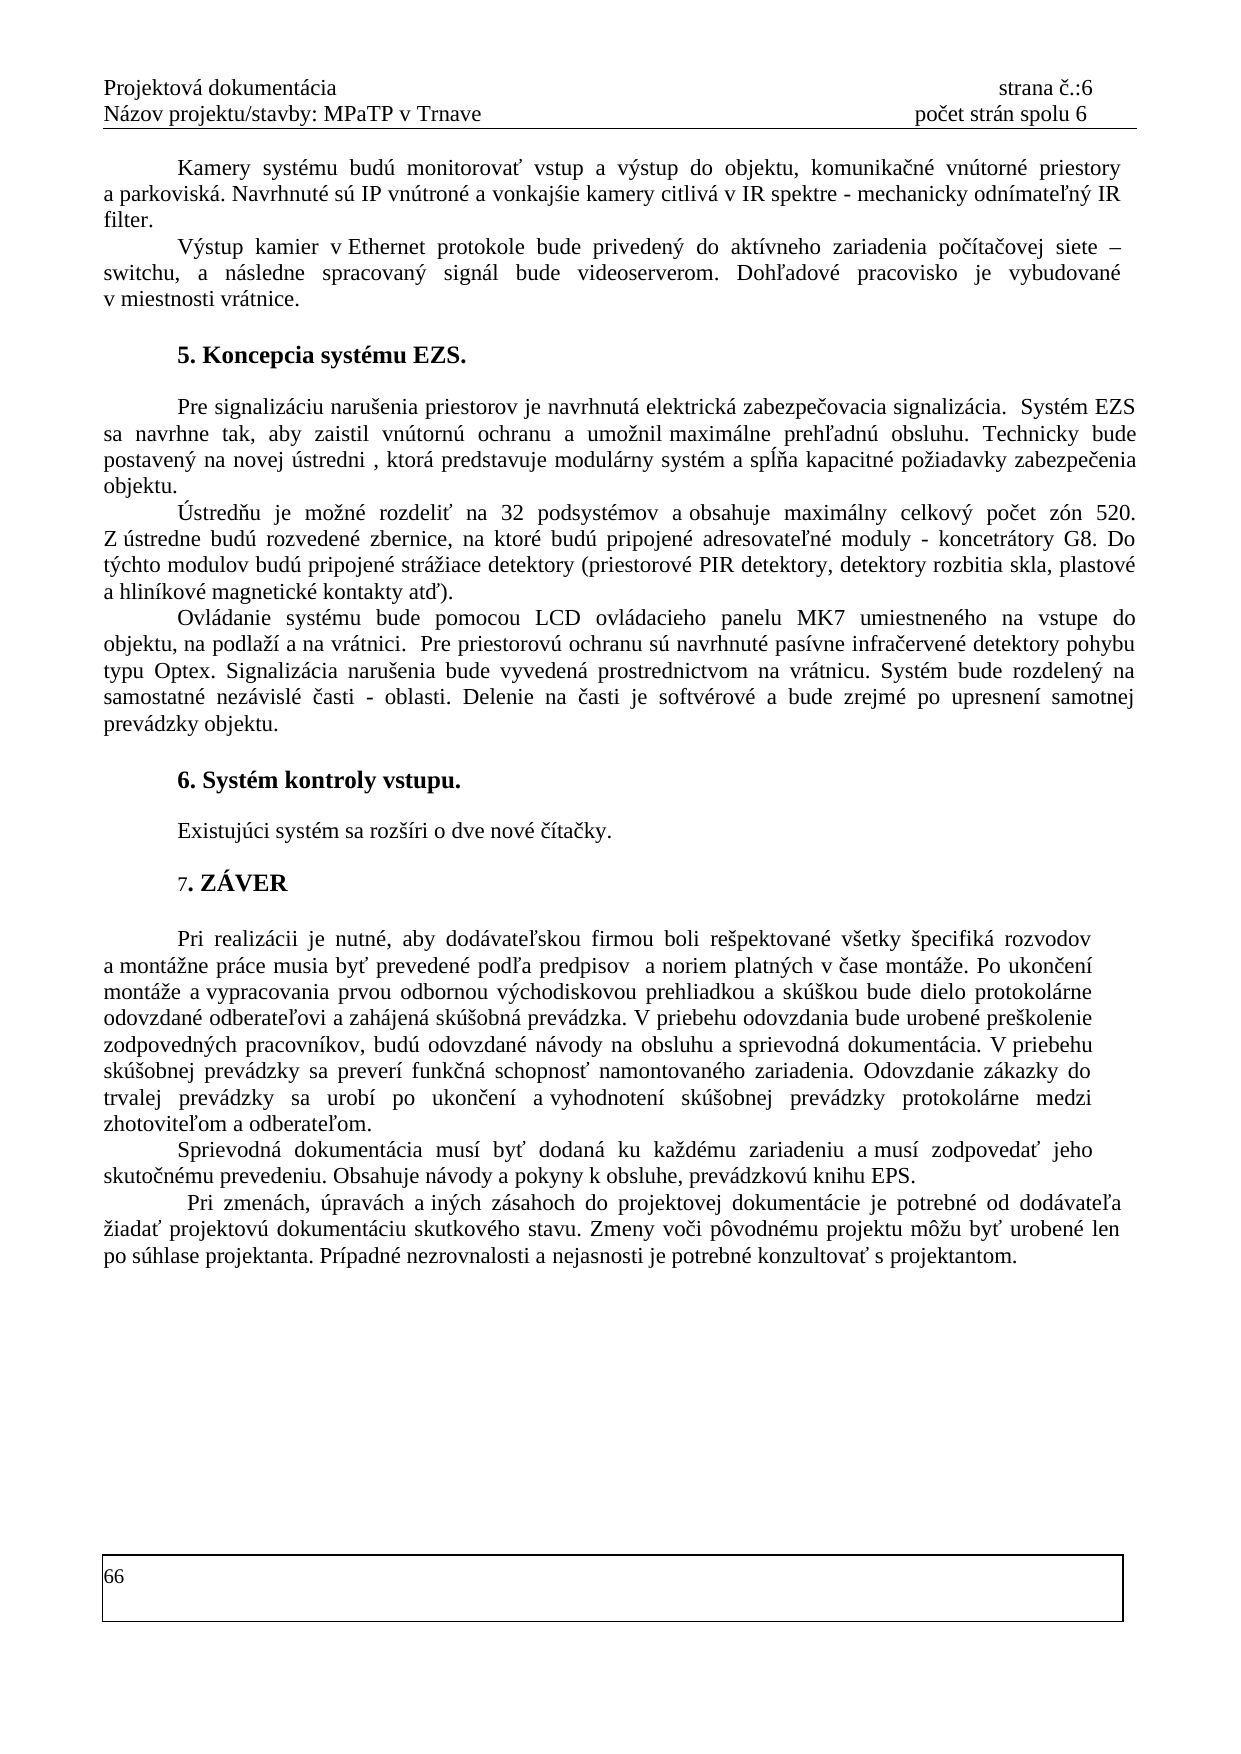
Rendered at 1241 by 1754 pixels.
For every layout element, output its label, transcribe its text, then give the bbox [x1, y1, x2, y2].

text Pri realizácii je nutné, aby dodávateľskou firmou boli rešpektované všetky špecifiká rozvodov a montážne práce musia byť prevedené podľa predpisov a noriem platných v čase montáže. Po ukončení montáže a vypracovania prvou odbornou východiskovou prehliadkou a skúškou bude dielo protokolárne odovzdané odberateľovi a zahájená skúšobná prevádzka. V priebehu odovzdania bude urobené preškolenie zodpovedných pracovníkov, budú odovzdané návody na obsluhu a sprievodná dokumentácia. V priebehu skúšobnej prevádzky sa preverí funkčná schopnosť namontovaného zariadenia. Odovzdanie zákazky do trvalej prevádzky sa urobí po ukončení a vyhodnotení skúšobnej prevádzky protokolárne medzi zhotoviteľom a odberateľom. [103, 925, 1093, 1136]
text Ovládanie systému bude pomocou LCD ovládacieho panelu MK7 umiestneného na vstupe do objektu, na podlaží a na vrátnici. Pre priestorovú ochranu sú navrhnuté pasívne infračervené detektory pohybu typu Optex. Signalizácia narušenia bude vyvedená prostrednictvom na vrátnicu. Systém bude rozdelený na samostatné nezávislé časti - oblasti. Delenie na časti je softvérové a bude zrejmé po upresnení samotnej prevádzky objektu. [103, 604, 1137, 736]
text Kamery systému budú monitorovať vstup a výstup do objektu, komunikačné vnútorné priestory a parkoviská. Navrhnuté sú IP vnútroné a vonkajśie kamery citlivá v IR spektre - mechanicky odnímateľný IR filter. [103, 154, 1122, 233]
text Pri zmenách, úpravách a iných zásahoch do projektovej dokumentácie je potrebné od dodávateľa žiadať projektovú dokumentáciu skutkového stavu. Zmeny voči pôvodnému projektu môžu byť urobené len po súhlase projektanta. Prípadné nezrovnalosti a nejasnosti je potrebné konzultovať s projektantom. [103, 1189, 1122, 1268]
text Pre signalizáciu narušenia priestorov je navrhnutá elektrická zabezpečovacia signalizácia. Systém EZS sa navrhne tak, aby zaistil vnútornú ochranu a umožnil maximálne prehľadnú obsluhu. Technicky bude postavený na novej ústredni , ktorá predstavuje modulárny systém a spĺňa kapacitné požiadavky zabezpečenia objektu. [103, 393, 1137, 499]
text Výstup kamier v Ethernet protokole bude privedený do aktívneho zariadenia počítačovej siete – switchu, a následne spracovaný signál bude videoserverom. Dohľadové pracovisko je vybudované v miestnosti vrátnice. [103, 233, 1122, 312]
text 6. Systém kontroly vstupu. [103, 765, 1122, 793]
text Ústredňu je možné rozdeliť na 32 podsystémov a obsahuje maximálny celkový počet zón 520. Z ústredne budú rozvedené zbernice, na ktoré budú pripojené adresovateľné moduly - koncetrátory G8. Do týchto modulov budú pripojené strážiace detektory (priestorové PIR detektory, detektory rozbitia skla, plastové a hliníkové magnetické kontakty atď). [103, 499, 1137, 604]
text 7. ZÁVER [103, 868, 1093, 897]
text 5. Koncepcia systému EZS. [103, 341, 1122, 369]
text Sprievodná dokumentácia musí byť dodaná ku každému zariadeniu a musí zodpovedať jeho skutočnému prevedeniu. Obsahuje návody a pokyny k obsluhe, prevádzkovú knihu EPS. [103, 1136, 1093, 1189]
text Existujúci systém sa rozšíri o dve nové čítačky. [103, 817, 1122, 844]
